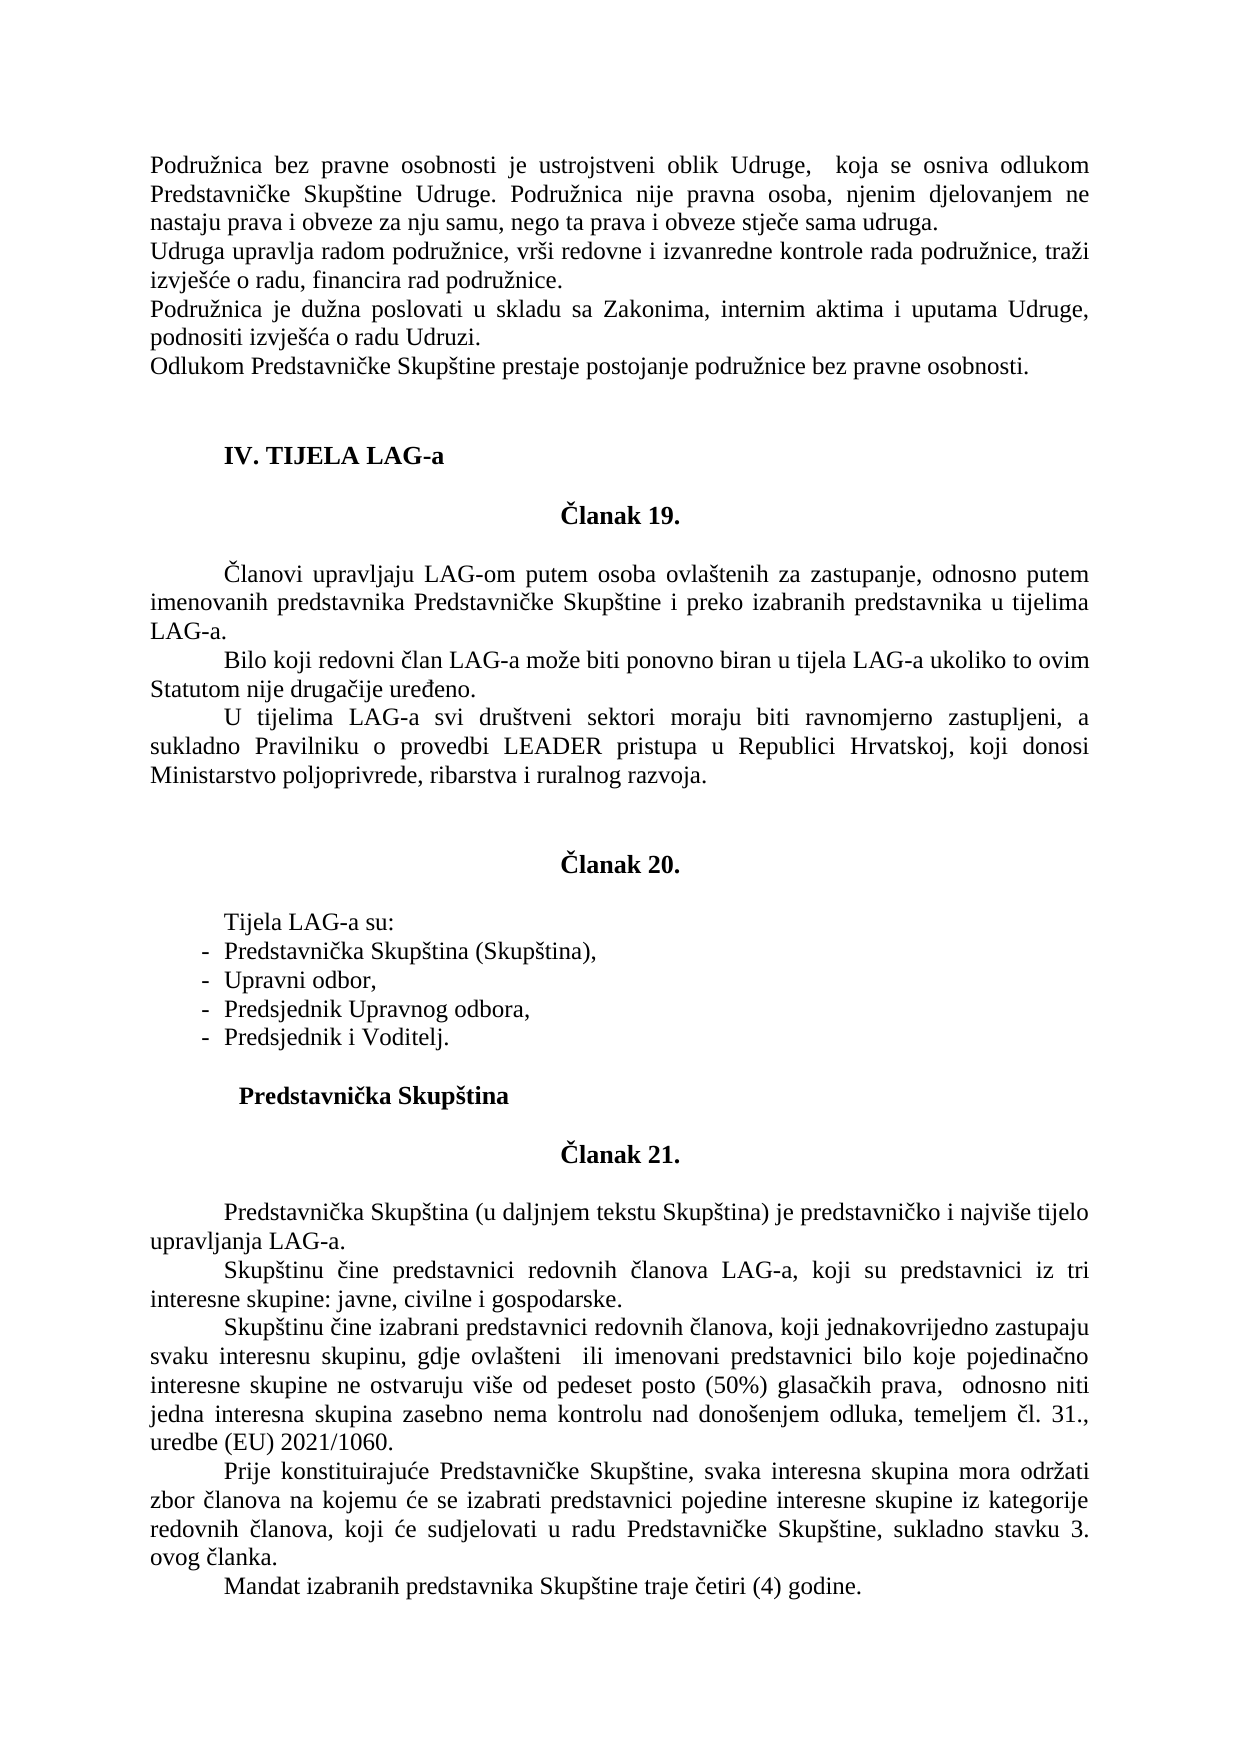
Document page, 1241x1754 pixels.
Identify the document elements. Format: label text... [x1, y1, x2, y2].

text Tijela LAG-a su: [150, 907, 1090, 936]
list Predstavnička Skupština (Skupština), [201, 936, 1090, 965]
text Udruga upravlja radom podružnice, vrši redovne i izvanredne kontrole rada podružnice, traži izvješće o radu, financira rad podružnice. [150, 236, 1090, 294]
text Mandat izabranih predstavnika Skupštine traje četiri (4) godine. [150, 1571, 1090, 1600]
text Odlukom Predstavničke Skupštine prestaje postojanje podružnice bez pravne osobnosti. [150, 351, 1090, 380]
text Predstavnička Skupština (u daljnjem tekstu Skupština) je predstavničko i najviše tijelo upravljanja LAG-a. [150, 1197, 1090, 1255]
text Članak 20. [150, 849, 1090, 879]
text U tijelima LAG-a svi društveni sektori moraju biti ravnomjerno zastupljeni, a sukladno Pravilniku o provedbi LEADER pristupa u Republici Hrvatskoj, koji donosi Ministarstvo poljoprivrede, ribarstva i ruralnog razvoja. [150, 702, 1090, 789]
text Članak 19. [150, 500, 1090, 530]
text Podružnica je dužna poslovati u skladu sa Zakonima, internim aktima i uputama Udruge, podnositi izvješća o radu Udruzi. [150, 294, 1090, 351]
text Članak 21. [150, 1139, 1090, 1169]
text Podružnica bez pravne osobnosti je ustrojstveni oblik Udruge, koja se osniva odlukom Predstavničke Skupštine Udruge. Podružnica nije pravna osoba, njenim djelovanjem ne nastaju prava i obveze za nju samu, nego ta prava i obveze stječe sama udruga. [150, 150, 1090, 236]
list Predsjednik i Voditelj. [201, 1022, 1090, 1051]
list Upravni odbor, [201, 965, 1090, 994]
text Bilo koji redovni član LAG-a može biti ponovno biran u tijela LAG-a ukoliko to ovim Statutom nije drugačije uređeno. [150, 645, 1090, 702]
text IV. TIJELA LAG-a [150, 440, 1090, 470]
list Predsjednik Upravnog odbora, [201, 994, 1090, 1022]
text Prije konstituirajuće Predstavničke Skupštine, svaka interesna skupina mora održati zbor članova na kojemu će se izabrati predstavnici pojedine interesne skupine iz kategorije redovnih članova, koji će sudjelovati u radu Predstavničke Skupštine, sukladno stavku 3. ovog članka. [150, 1456, 1090, 1571]
text Skupštinu čine izabrani predstavnici redovnih članova, koji jednakovrijedno zastupaju svaku interesnu skupinu, gdje ovlašteni ili imenovani predstavnici bilo koje pojedinačno interesne skupine ne ostvaruju više od pedeset posto (50%) glasačkih prava, odnosno niti jedna interesna skupina zasebno nema kontrolu nad donošenjem odluka, temeljem čl. 31., uredbe (EU) 2021/1060. [150, 1312, 1090, 1456]
text Skupštinu čine predstavnici redovnih članova LAG-a, koji su predstavnici iz tri interesne skupine: javne, civilne i gospodarske. [150, 1255, 1090, 1312]
text Predstavnička Skupština [239, 1080, 1090, 1110]
text Članovi upravljaju LAG-om putem osoba ovlaštenih za zastupanje, odnosno putem imenovanih predstavnika Predstavničke Skupštine i preko izabranih predstavnika u tijelima LAG-a. [150, 559, 1090, 645]
